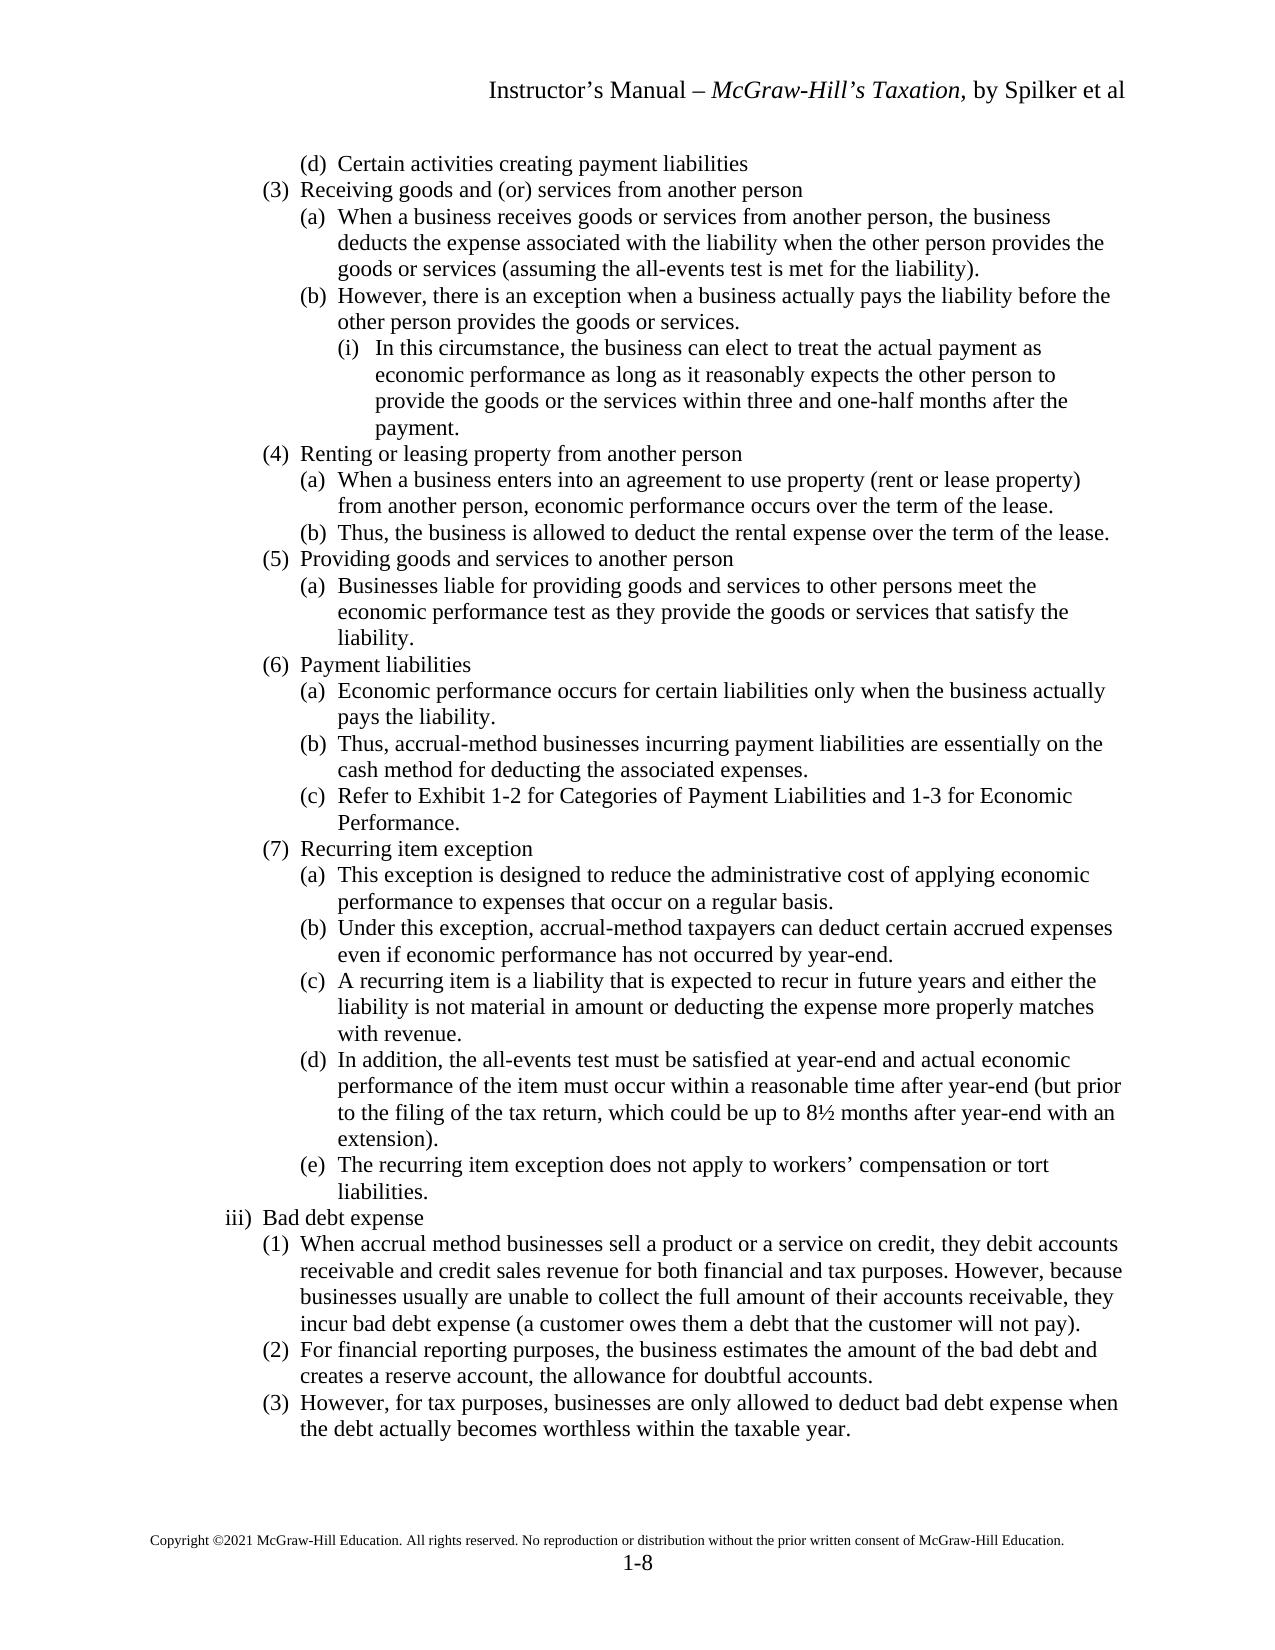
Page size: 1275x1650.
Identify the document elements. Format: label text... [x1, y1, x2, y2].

list Receiving goods and (or) services from another person [262, 176, 1125, 203]
list Thus, the business is allowed to deduct the rental expense over the term of the lease. [300, 519, 1125, 545]
list Payment liabilities [262, 651, 1125, 677]
list When accrual method businesses sell a product or a service on credit, they debit accounts receivable and credit sales revenue for both financial and tax purposes. However, because businesses usually are unable to collect the full amount of their accounts receivable, they incur bad debt expense (a customer owes them a debt that the customer will not pay). [262, 1231, 1125, 1336]
list Certain activities creating payment liabilities [300, 150, 1125, 176]
list A recurring item is a liability that is expected to recur in future years and either the liability is not material in amount or deducting the expense more properly matches with revenue. [300, 967, 1125, 1046]
list The recurring item exception does not apply to workers’ compensation or tort liabilities. [300, 1151, 1125, 1204]
list This exception is designed to reduce the administrative cost of applying economic performance to expenses that occur on a regular basis. [300, 862, 1125, 914]
list Economic performance occurs for certain liabilities only when the business actually pays the liability. [300, 677, 1125, 730]
list Businesses liable for providing goods and services to other persons meet the economic performance test as they provide the goods or services that satisfy the liability. [300, 572, 1125, 651]
list However, there is an exception when a business actually pays the liability before the other person provides the goods or services. [300, 282, 1125, 334]
list In addition, the all-events test must be satisfied at year-end and actual economic performance of the item must occur within a reasonable time after year-end (but prior to the filing of the tax return, which could be up to 8½ months after year-end with an extension). [300, 1046, 1125, 1151]
list Providing goods and services to another person [262, 545, 1125, 572]
list Under this exception, accrual-method taxpayers can deduct certain accrued expenses even if economic performance has not occurred by year-end. [300, 914, 1125, 967]
list Recurring item exception [262, 835, 1125, 862]
list When a business receives goods or services from another person, the business deducts the expense associated with the liability when the other person provides the goods or services (assuming the all-events test is met for the liability). [300, 203, 1125, 282]
list In this circumstance, the business can elect to treat the actual payment as economic performance as long as it reasonably expects the other person to provide the goods or the services within three and one-half months after the payment. [337, 334, 1125, 440]
list Thus, accrual-method businesses incurring payment liabilities are essentially on the cash method for deducting the associated expenses. [300, 730, 1125, 782]
list Renting or leasing property from another person [262, 440, 1125, 466]
list Bad debt expense [225, 1204, 1125, 1231]
list When a business enters into an agreement to use property (rent or lease property) from another person, economic performance occurs over the term of the lease. [300, 466, 1125, 519]
list However, for tax purposes, businesses are only allowed to deduct bad debt expense when the debt actually becomes worthless within the taxable year. [262, 1389, 1125, 1441]
list For financial reporting purposes, the business estimates the amount of the bad debt and creates a reserve account, the allowance for doubtful accounts. [262, 1336, 1125, 1389]
list Refer to Exhibit 1-2 for Categories of Payment Liabilities and 1-3 for Economic Performance. [300, 782, 1125, 835]
